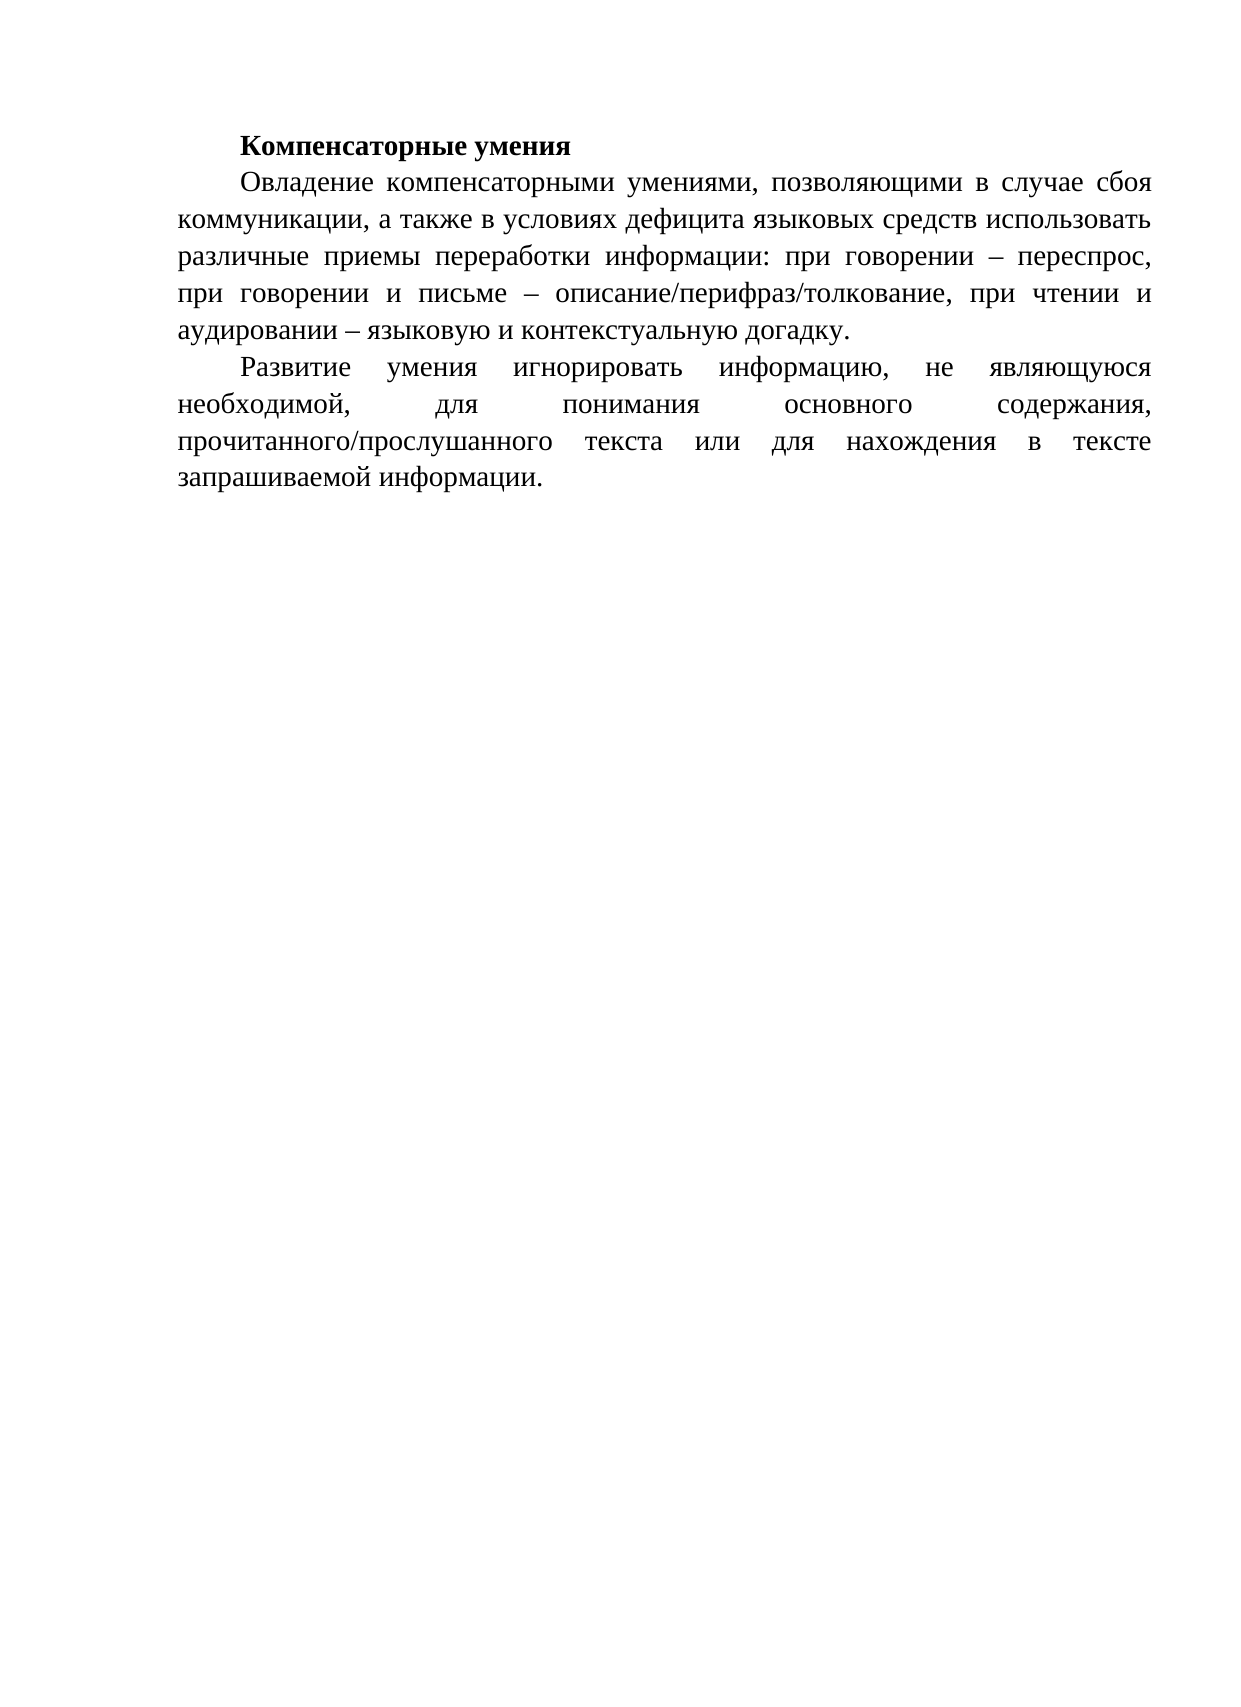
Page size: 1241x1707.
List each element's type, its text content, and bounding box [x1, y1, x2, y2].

text Овладение компенсаторными умениями, позволяющими в случае сбоя коммуникации, а также в условиях дефицита языковых средств использовать различные приемы переработки информации: при говорении – переспрос, при говорении и письме – описание/перифраз/толкование, при чтении и аудировании – языковую и контекстуальную догадку. [177, 164, 1152, 346]
text Развитие умения игнорировать информацию, не являющуюся необходимой, для понимания основного содержания, прочитанного/прослушанного текста или для нахождения в тексте запрашиваемой информации. [177, 349, 1152, 493]
text Компенсаторные умения [177, 128, 1152, 161]
